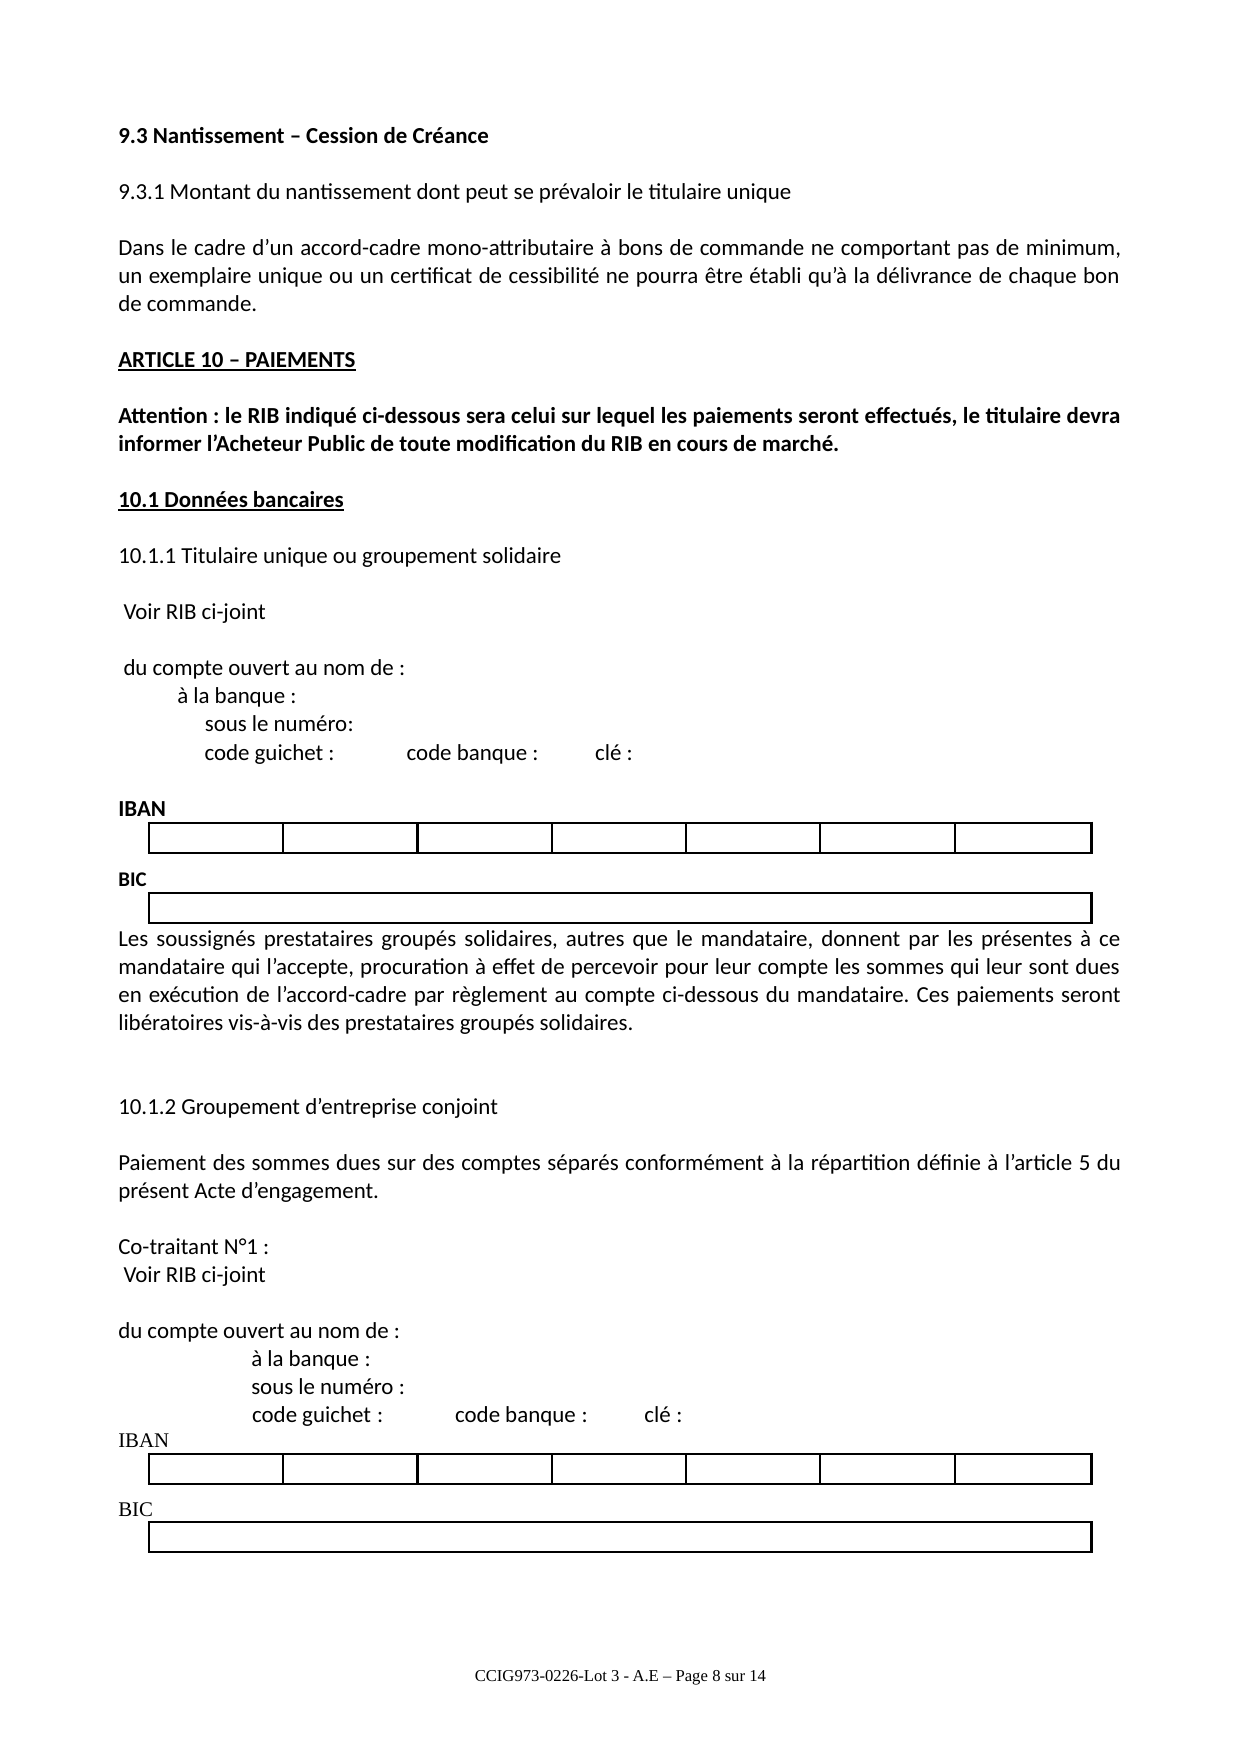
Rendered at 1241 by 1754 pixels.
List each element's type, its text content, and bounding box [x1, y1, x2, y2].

text Voir RIB ci-joint [118, 1260, 1122, 1288]
table_header [284, 1455, 416, 1482]
list à la banque : [148, 1344, 1122, 1372]
text 9.3.1 Montant du nantissement dont peut se prévaloir le titulaire unique [118, 177, 1122, 205]
list sous le numéro : [148, 1372, 1122, 1400]
text ARTICLE 10 – PAIEMENTS [118, 345, 1122, 373]
text 10.1 Données bancaires [118, 485, 1122, 513]
text code guichet : code banque : clé : [148, 738, 1122, 766]
table_header [687, 1455, 819, 1482]
table_header [150, 824, 282, 852]
table_header [150, 894, 1090, 922]
text BIC [118, 866, 1122, 892]
table_header [821, 1455, 954, 1482]
text du compte ouvert au nom de : [118, 653, 1122, 682]
table_header [419, 824, 551, 852]
text Les soussignés prestataires groupés solidaires, autres que le mandataire, donnent par les présentes à ce mandataire qui l’accepte, procuration à effet de percevoir pour leur compte les sommes qui leur sont dues en exécution de l’accord-cadre par règlement au compte ci-dessous du mandataire. Ces paiements seront libératoires vis-à-vis des prestataires groupés solidaires. [118, 924, 1122, 1036]
text Attention : le RIB indiqué ci-dessous sera celui sur lequel les paiements seront effectués, le titulaire devra informer l’Acheteur Public de toute modification du RIB en cours de marché. [118, 401, 1122, 457]
table_header [553, 824, 685, 852]
table_header [821, 824, 954, 852]
table_header [419, 1455, 551, 1482]
table_header [553, 1455, 685, 1482]
text IBAN [118, 1428, 1122, 1452]
text 10.1.2 Groupement d’entreprise conjoint [118, 1092, 1122, 1120]
text Paiement des sommes dues sur des comptes séparés conformément à la répartition définie à l’article 5 du présent Acte d’engagement. [118, 1148, 1122, 1204]
text IBAN [118, 794, 1122, 822]
text BIC [118, 1497, 1122, 1521]
table_header [150, 1523, 1090, 1551]
table_header [150, 1455, 282, 1482]
table_header [284, 824, 416, 852]
text 9.3 Nantissement – Cession de Créance [118, 121, 1122, 149]
table_header [956, 1455, 1090, 1482]
text Voir RIB ci-joint [118, 597, 1122, 626]
table_header [956, 824, 1090, 852]
text code guichet : code banque : clé : [118, 1400, 1122, 1428]
table_header [687, 824, 819, 852]
text Dans le cadre d’un accord-cadre mono-attributaire à bons de commande ne comportant pas de minimum, un exemplaire unique ou un certificat de cessibilité ne pourra être établi qu’à la délivrance de chaque bon de commande. [118, 233, 1122, 317]
text du compte ouvert au nom de : [118, 1316, 1122, 1344]
list sous le numéro: [148, 709, 1122, 738]
text 10.1.1 Titulaire unique ou groupement solidaire [118, 541, 1122, 569]
list à la banque : [148, 682, 1122, 709]
text Co-traitant N°1 : [118, 1232, 1122, 1260]
